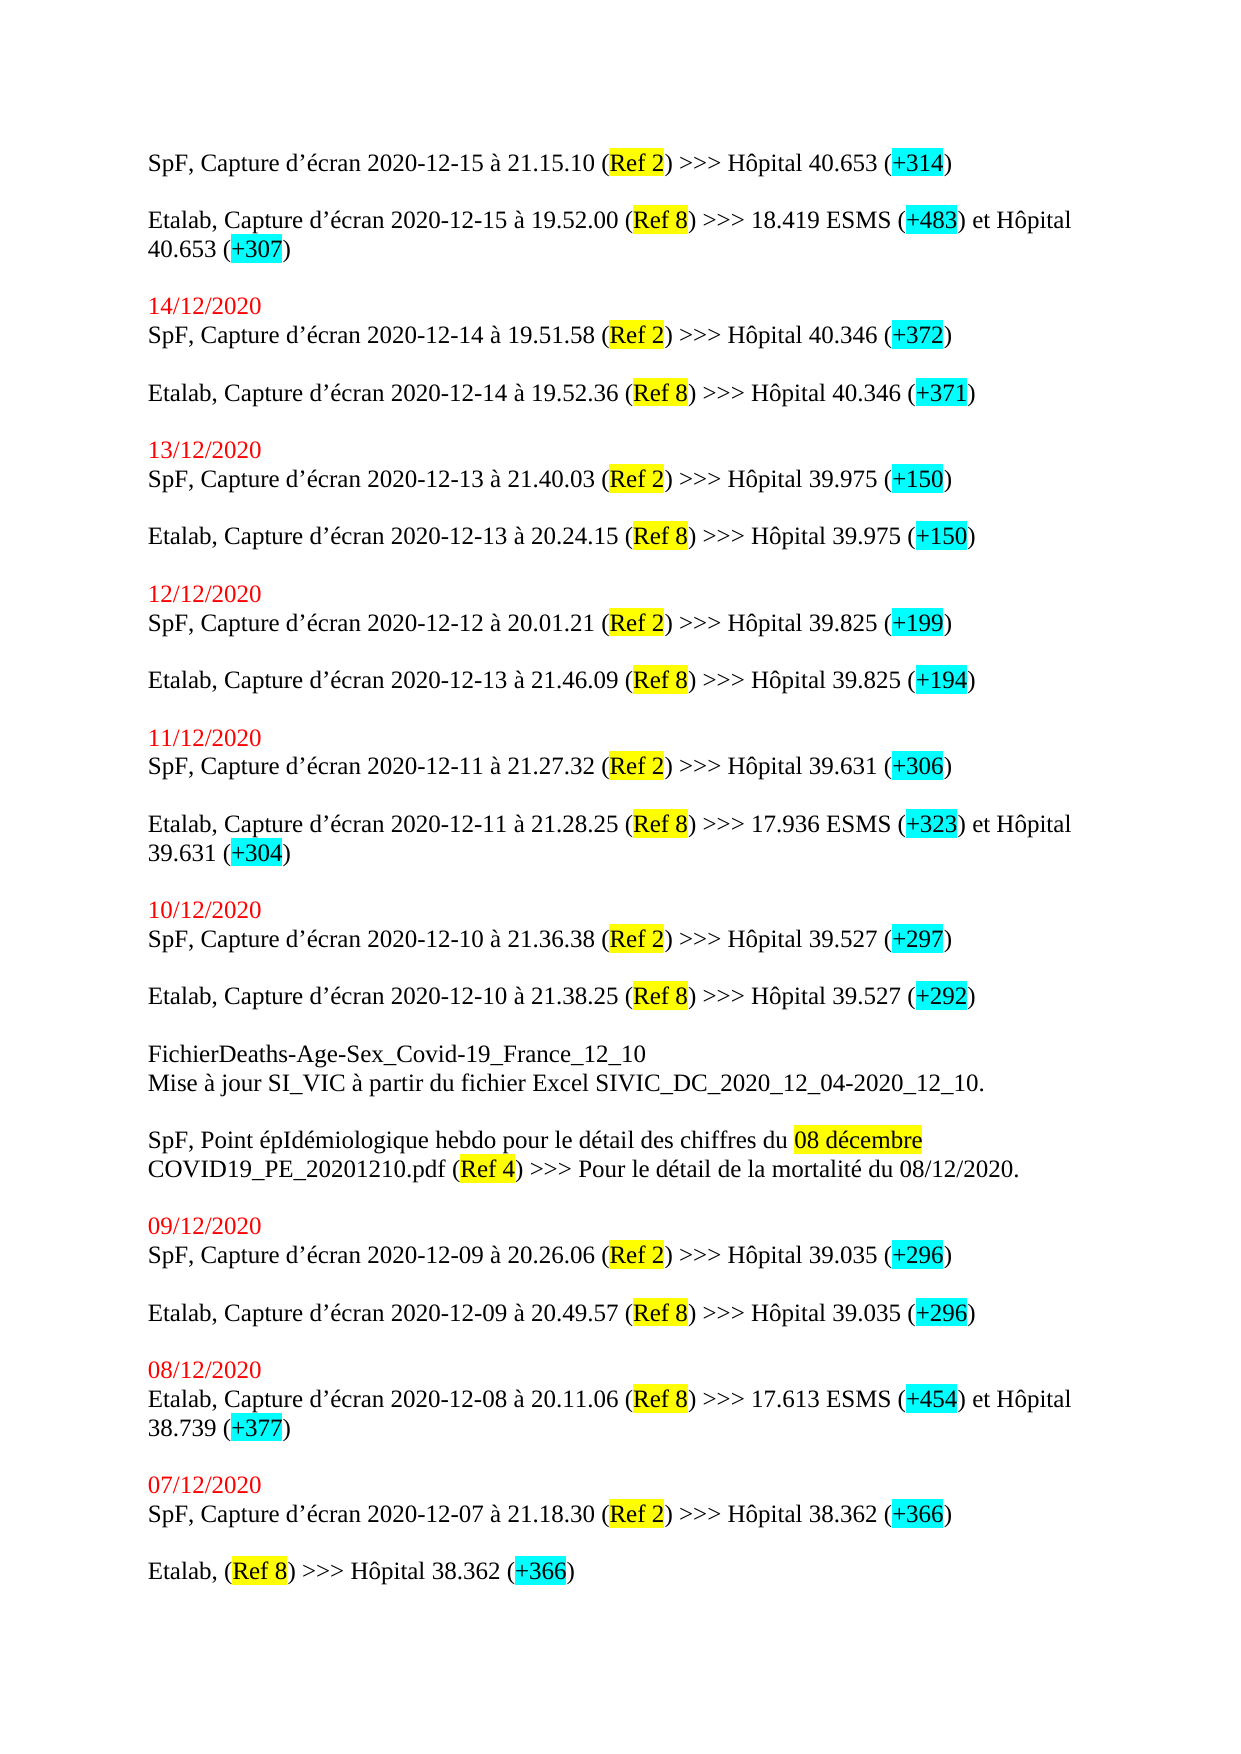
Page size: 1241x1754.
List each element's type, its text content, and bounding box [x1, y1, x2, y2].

text SpF, Capture d’écran 2020-12-11 à 21.27.32 (Ref 2) >>> Hôpital 39.631 (+306) [664, 751, 892, 780]
text Etalab, Capture d’écran 2020-12-13 à 20.24.15 (Ref 8) >>> Hôpital 39.975 (+150) [688, 521, 916, 550]
text FichierDeaths-Age-Sex_Covid-19_France_12_10 [148, 1039, 1093, 1068]
text SpF, Capture d’écran 2020-12-13 à 21.40.03 (Ref 2) >>> Hôpital 39.975 (+150) [148, 464, 609, 493]
text 13/12/2020 [148, 435, 1093, 464]
text 10/12/2020 [148, 895, 1093, 924]
text Etalab, Capture d’écran 2020-12-09 à 20.49.57 (Ref 8) >>> Hôpital 39.035 (+296) [148, 1298, 633, 1326]
text SpF, Capture d’écran 2020-12-09 à 20.26.06 (Ref 2) >>> Hôpital 39.035 (+296) [148, 1240, 609, 1269]
text Etalab, (Ref 8) >>> Hôpital 38.362 (+366) [287, 1556, 515, 1585]
text SpF, Capture d’écran 2020-12-07 à 21.18.30 (Ref 2) >>> Hôpital 38.362 (+366) [664, 1499, 892, 1528]
text Etalab, Capture d’écran 2020-12-09 à 20.49.57 (Ref 8) >>> Hôpital 39.035 (+296) [688, 1298, 916, 1326]
text 09/12/2020 [148, 1211, 1093, 1240]
text Etalab, (Ref 8) >>> Hôpital 38.362 (+366) [566, 1556, 1093, 1585]
text SpF, Capture d’écran 2020-12-11 à 21.27.32 (Ref 2) >>> Hôpital 39.631 (+306) [148, 751, 609, 780]
text SpF, Capture d’écran 2020-12-12 à 20.01.21 (Ref 2) >>> Hôpital 39.825 (+199) [148, 608, 609, 636]
text Etalab, Capture d’écran 2020-12-13 à 20.24.15 (Ref 8) >>> Hôpital 39.975 (+150) [148, 521, 633, 550]
text SpF, Capture d’écran 2020-12-10 à 21.36.38 (Ref 2) >>> Hôpital 39.527 (+297) [148, 924, 609, 953]
text Etalab, Capture d’écran 2020-12-10 à 21.38.25 (Ref 8) >>> Hôpital 39.527 (+292) [148, 981, 633, 1010]
text SpF, Capture d’écran 2020-12-10 à 21.36.38 (Ref 2) >>> Hôpital 39.527 (+297) [664, 924, 892, 953]
text SpF, Point épIdémiologique hebdo pour le détail des chiffres du 08 décembre COVID19_PE_20201210.pdf (Ref 4) >>> Pour le détail de la mortalité du 08/12/2020. [148, 1125, 1093, 1183]
text 08/12/2020 [148, 1355, 1093, 1384]
text 07/12/2020 [148, 1470, 1093, 1499]
text Etalab, Capture d’écran 2020-12-10 à 21.38.25 (Ref 8) >>> Hôpital 39.527 (+292) [688, 981, 916, 1010]
text Etalab, Capture d’écran 2020-12-13 à 21.46.09 (Ref 8) >>> Hôpital 39.825 (+194) [148, 665, 633, 694]
text SpF, Capture d’écran 2020-12-13 à 21.40.03 (Ref 2) >>> Hôpital 39.975 (+150) [664, 464, 892, 493]
text Etalab, Capture d’écran 2020-12-11 à 21.28.25 (Ref 8) >>> 17.936 ESMS (+323) et Hôpital 39.631 (+304) [148, 809, 1093, 866]
text SpF, Capture d’écran 2020-12-15 à 21.15.10 (Ref 2) >>> Hôpital 40.653 (+314) [664, 148, 892, 176]
text SpF, Capture d’écran 2020-12-14 à 19.51.58 (Ref 2) >>> Hôpital 40.346 (+372) [148, 320, 609, 349]
text SpF, Capture d’écran 2020-12-07 à 21.18.30 (Ref 2) >>> Hôpital 38.362 (+366) [148, 1499, 609, 1528]
text Etalab, Capture d’écran 2020-12-15 à 19.52.00 (Ref 8) >>> 18.419 ESMS (+483) et Hôpital 40.653 (+307) [148, 205, 1093, 263]
text 14/12/2020 [148, 291, 1093, 320]
text SpF, Capture d’écran 2020-12-09 à 20.26.06 (Ref 2) >>> Hôpital 39.035 (+296) [664, 1240, 892, 1269]
text 11/12/2020 [148, 723, 1093, 751]
text SpF, Capture d’écran 2020-12-15 à 21.15.10 (Ref 2) >>> Hôpital 40.653 (+314) [148, 148, 609, 176]
text SpF, Capture d’écran 2020-12-14 à 19.51.58 (Ref 2) >>> Hôpital 40.346 (+372) [664, 320, 892, 349]
text 12/12/2020 [148, 579, 1093, 608]
text Etalab, Capture d’écran 2020-12-14 à 19.52.36 (Ref 8) >>> Hôpital 40.346 (+371) [148, 378, 633, 406]
text Etalab, Capture d’écran 2020-12-13 à 21.46.09 (Ref 8) >>> Hôpital 39.825 (+194) [688, 665, 916, 694]
text Mise à jour SI_VIC à partir du fichier Excel SIVIC_DC_2020_12_04-2020_12_10. [148, 1068, 1093, 1096]
text SpF, Capture d’écran 2020-12-12 à 20.01.21 (Ref 2) >>> Hôpital 39.825 (+199) [664, 608, 892, 636]
text Etalab, Capture d’écran 2020-12-14 à 19.52.36 (Ref 8) >>> Hôpital 40.346 (+371) [688, 378, 916, 406]
text Etalab, Capture d’écran 2020-12-08 à 20.11.06 (Ref 8) >>> 17.613 ESMS (+454) et Hôpital 38.739 (+377) [148, 1384, 1093, 1441]
